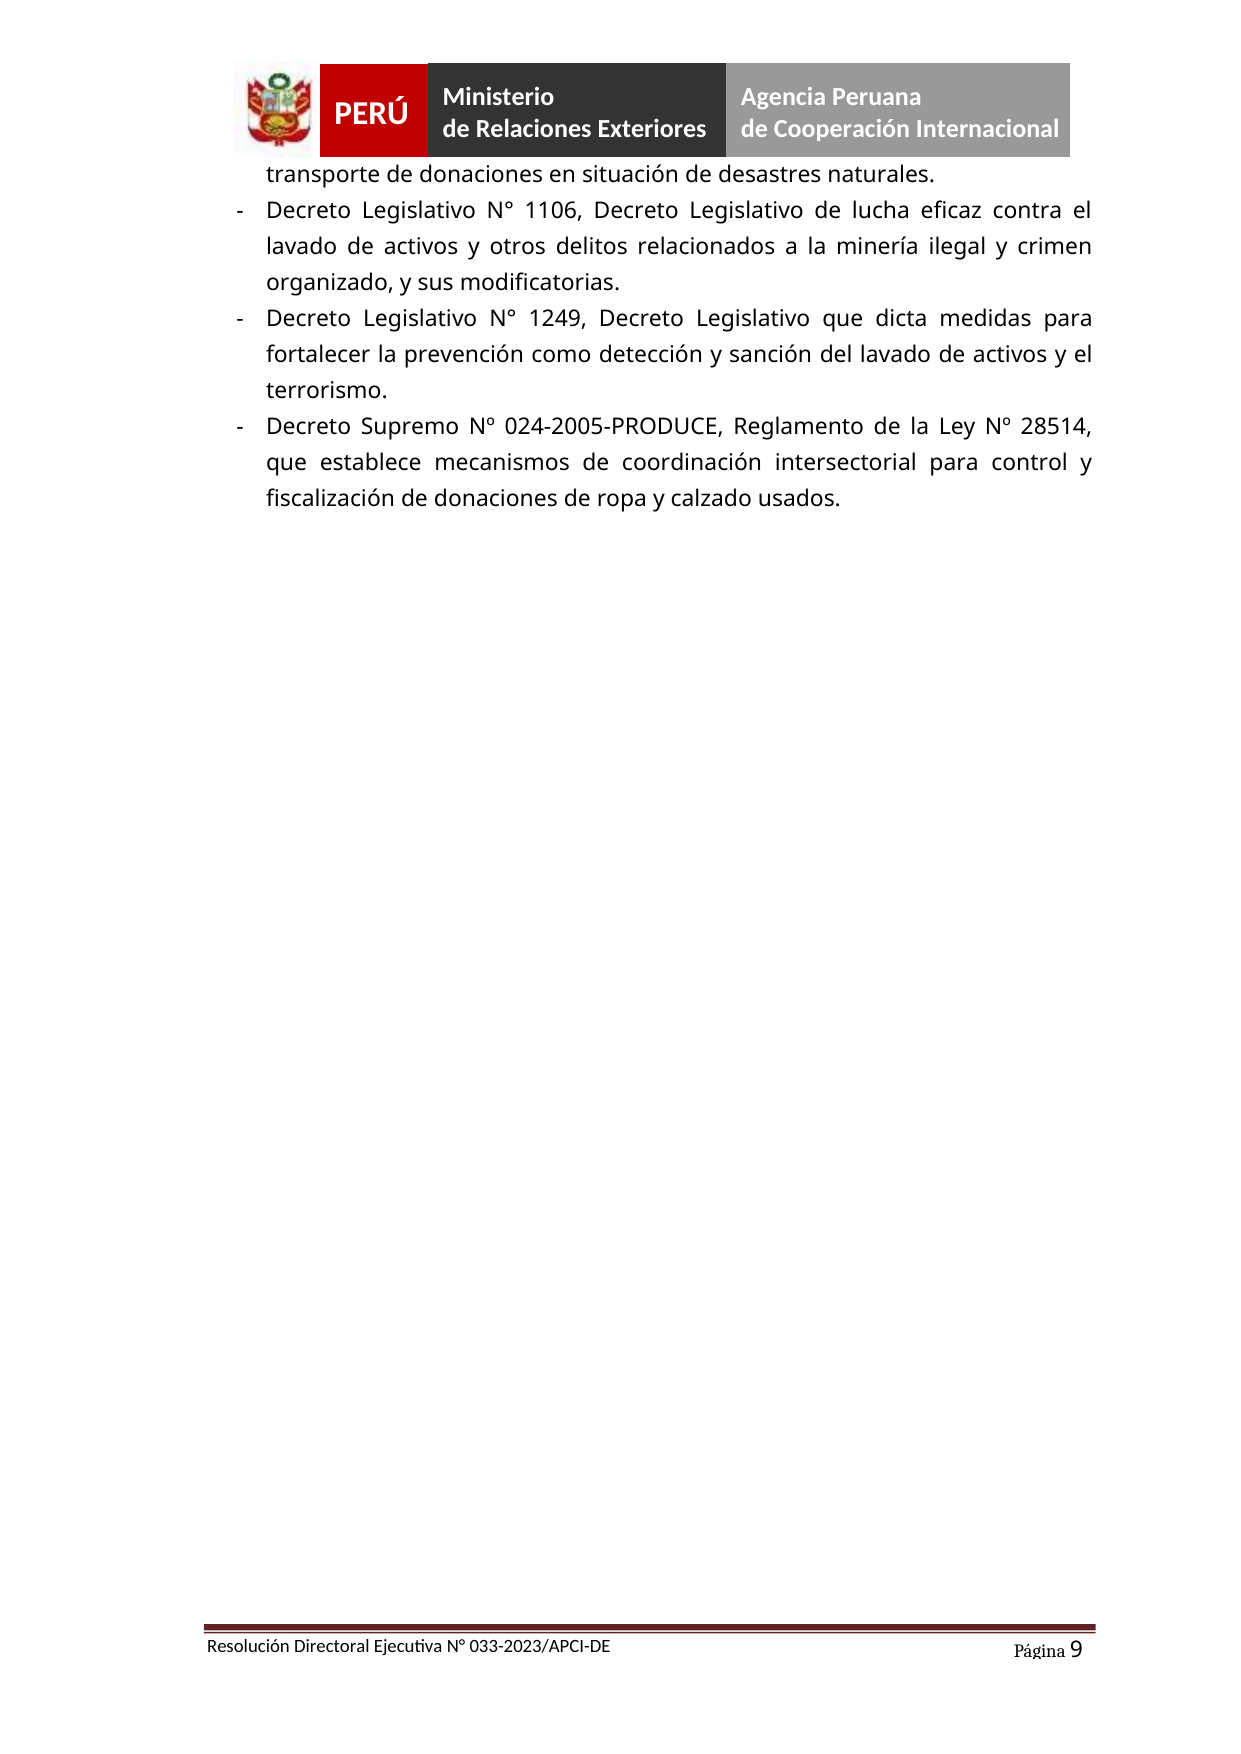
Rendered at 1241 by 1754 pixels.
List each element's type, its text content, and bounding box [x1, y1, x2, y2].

list Decreto Supremo Nº 024-2005-PRODUCE, Reglamento de la Ley Nº 28514, que establece mecanismos de coordinación intersectorial para control y fiscalización de donaciones de ropa y calzado usados. [236, 410, 1093, 513]
picture [234, 61, 320, 158]
list Decreto Legislativo N° 1249, Decreto Legislativo que dicta medidas para fortalecer la prevención como detección y sanción del lavado de activos y el terrorismo. [236, 302, 1093, 405]
list Decreto Legislativo N° 1106, Decreto Legislativo de lucha eficaz contra el lavado de activos y otros delitos relacionados a la minería ilegal y crimen organizado, y sus modificatorias. [236, 194, 1093, 297]
list Ley N° 30498, Ley que promueve la donación de alimentos y facilita el transporte de donaciones en situación de desastres naturales. [236, 158, 1093, 189]
